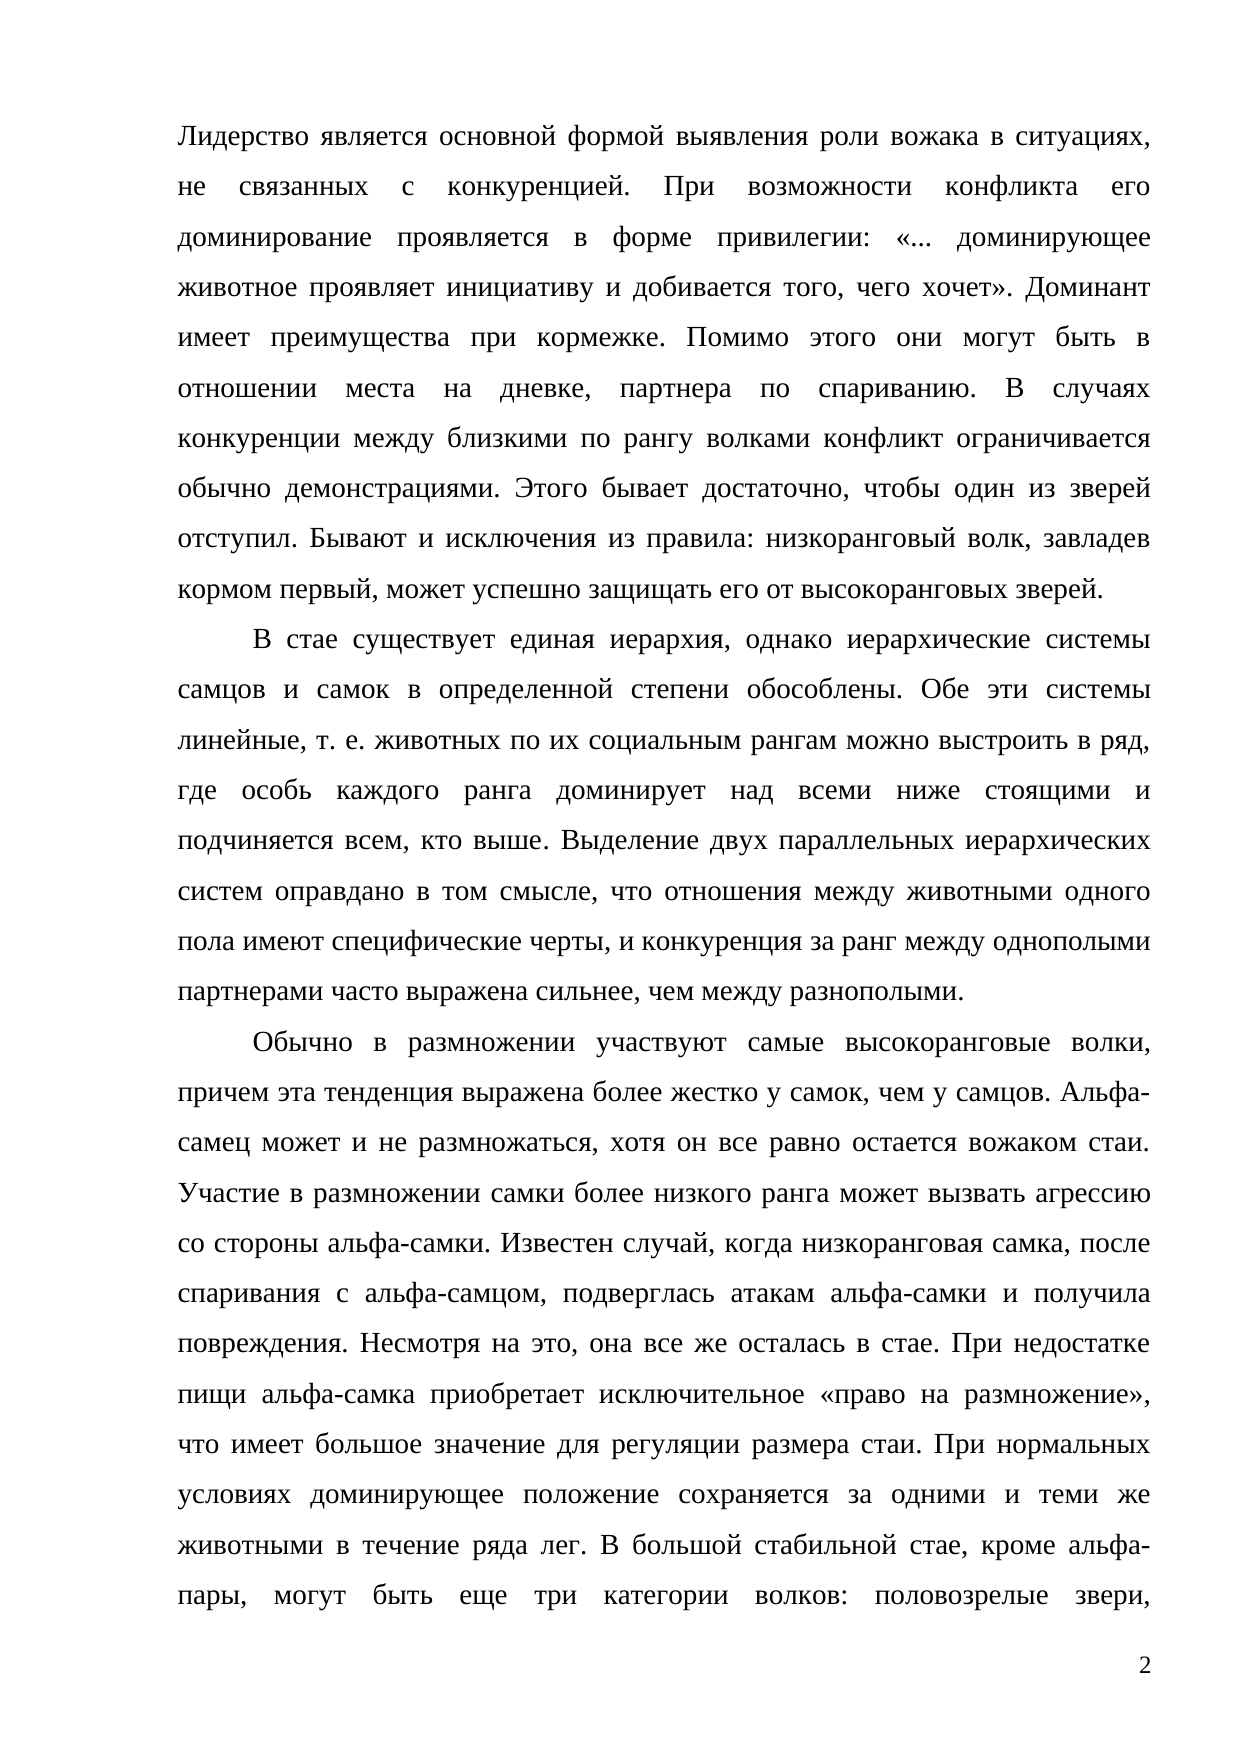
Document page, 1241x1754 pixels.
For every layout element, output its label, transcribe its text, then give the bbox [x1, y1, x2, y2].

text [177, 118, 1152, 604]
text В стае существует единая иерархия, однако иерархические системы самцов и самок в определенной степени обособлены. Обе эти системы линейные, т. е. животных по их социальным рангам можно выстроить в ряд, где особь каждого ранга доминирует над всеми ниже стоящими и подчиняется всем, кто выше. Выделение двух параллельных иерархических систем оправдано в том смысле, что отношения между животными одного пола имеют специфические черты, и конкуренция за ранг между однополыми партнерами часто выражена сильнее, чем между разнополыми. [177, 621, 1152, 1007]
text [177, 1024, 1152, 1611]
